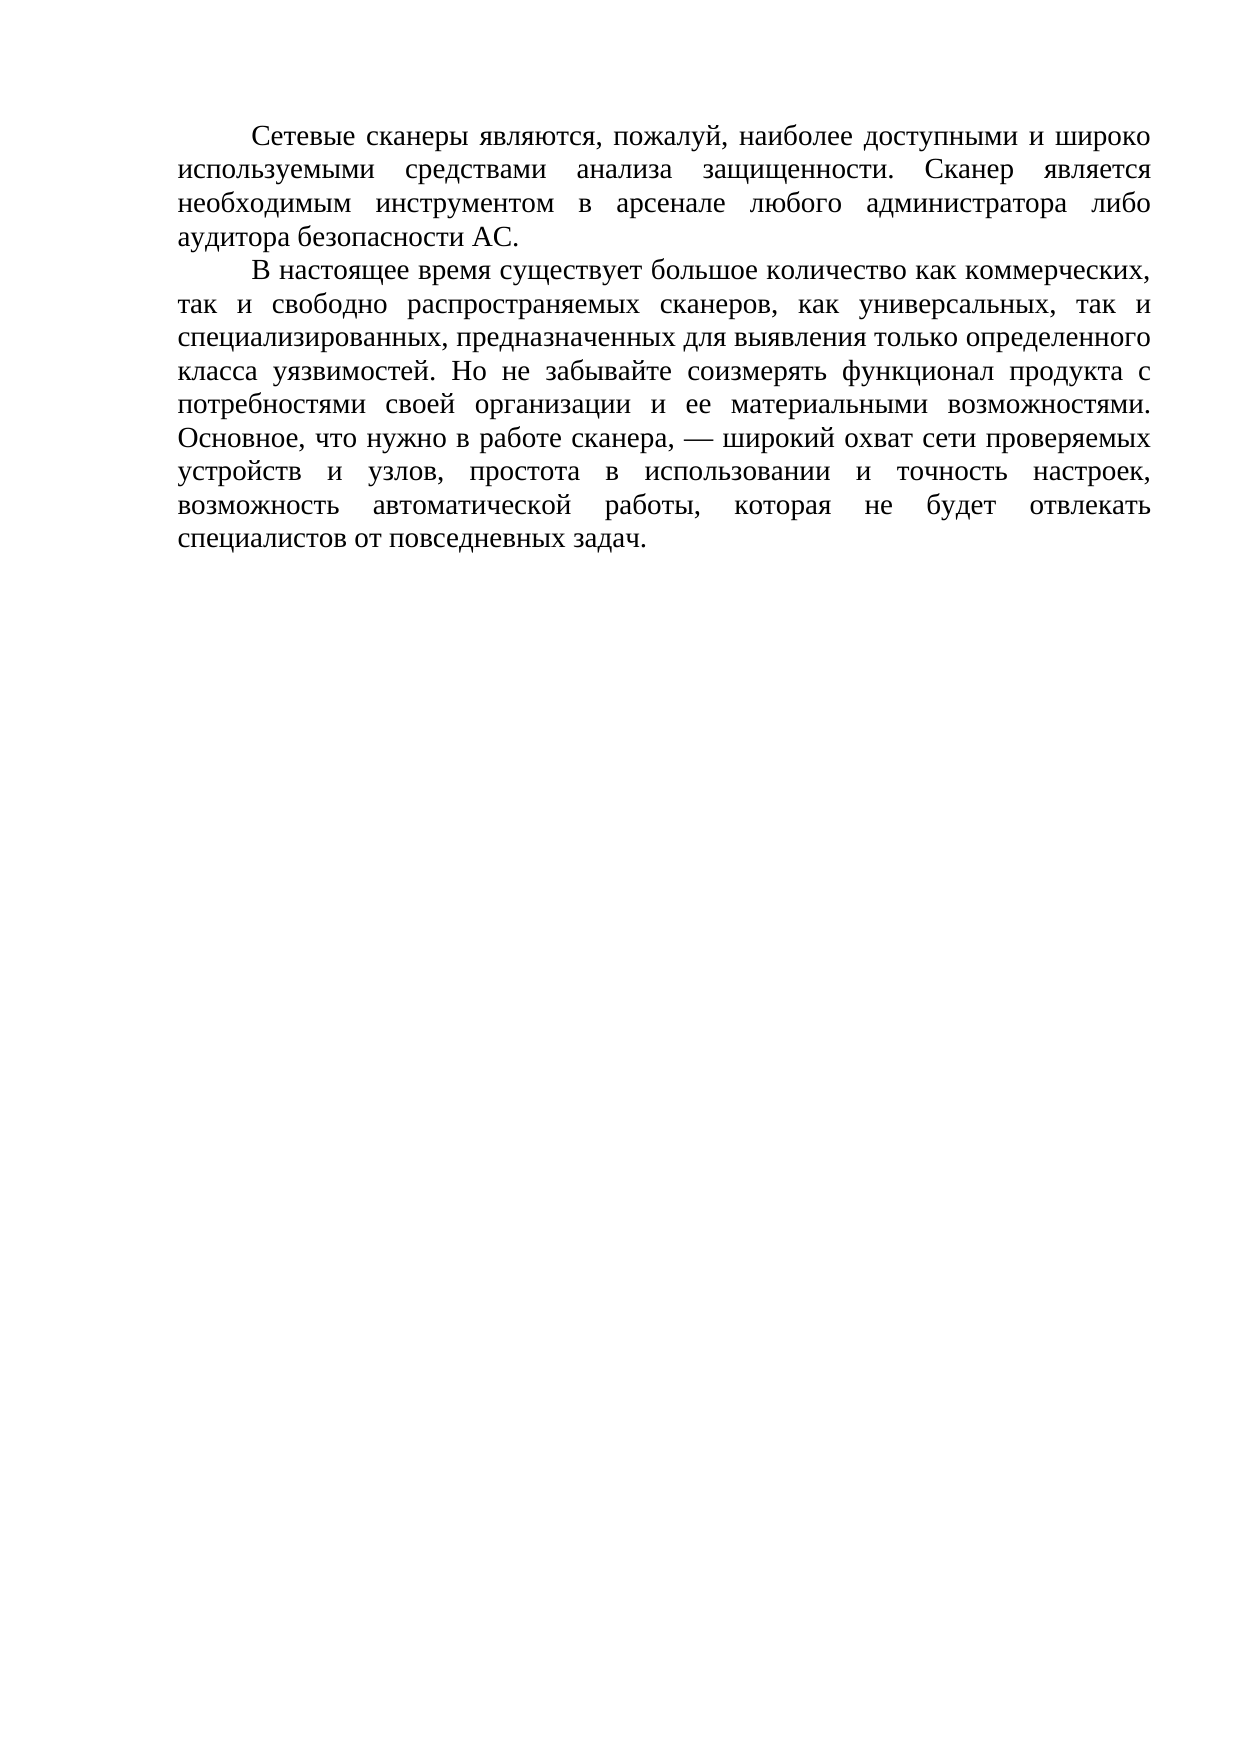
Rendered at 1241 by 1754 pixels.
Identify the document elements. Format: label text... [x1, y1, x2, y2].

text В настоящее время существует большое количество как коммерческих, так и свободно распространяемых сканеров, как универсальных, так и специализированных, предназначенных для выявления только определенного класса уязвимостей. Но не забывайте соизмерять функционал продукта с потребностями своей организации и ее материальными возможностями. Основное, что нужно в работе сканера, — широкий охват сети проверяемых устройств и узлов, простота в использовании и точность настроек, возможность автоматической работы, которая не будет отвлекать специалистов от повседневных задач. [177, 252, 1152, 554]
text Сетевые сканеры являются, пожалуй, наиболее доступными и широко используемыми средствами анализа защищенности. Сканер является необходимым инструментом в арсенале любого администратора либо аудитора безопасности АС. [177, 118, 1152, 252]
